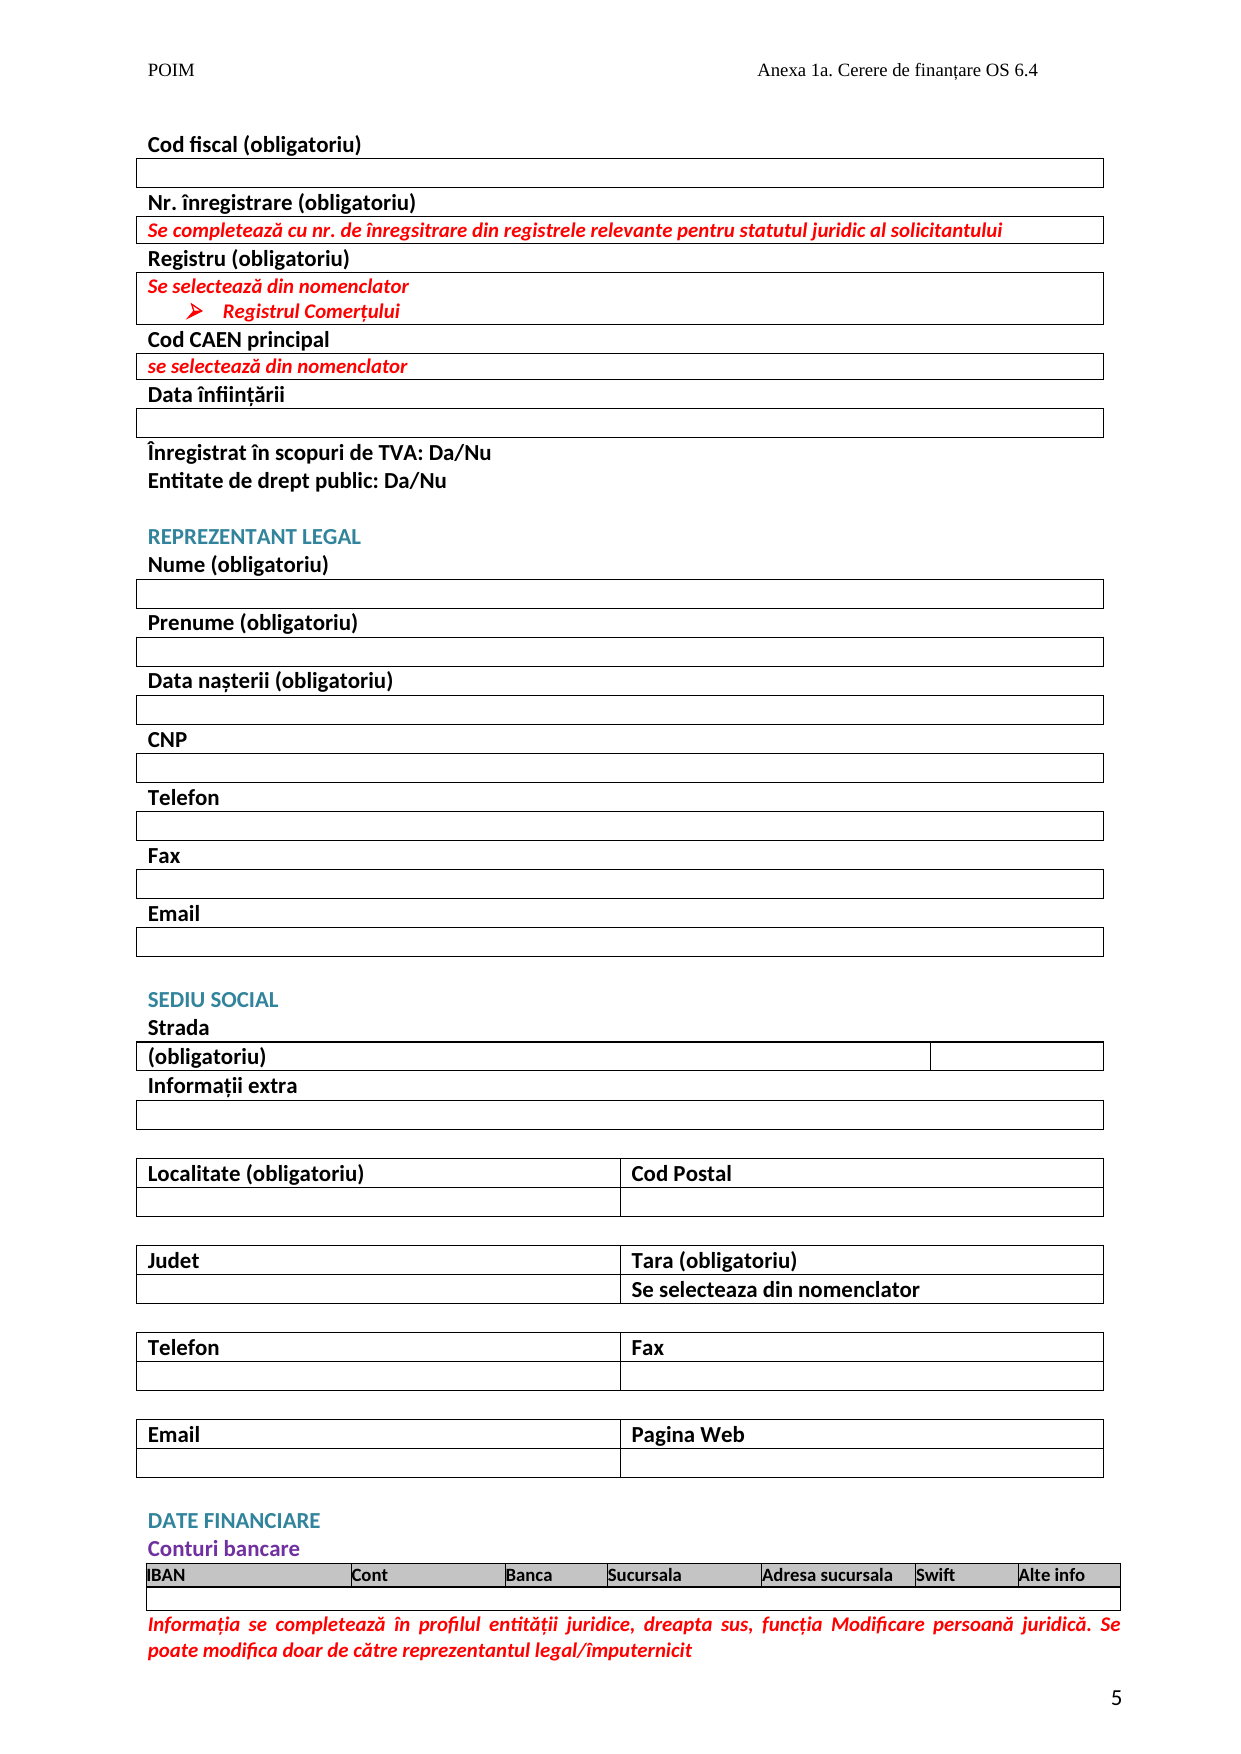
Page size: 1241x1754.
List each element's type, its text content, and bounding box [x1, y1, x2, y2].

table_cell [147, 1588, 1120, 1610]
table_header [137, 159, 1103, 187]
table_header Se completează cu nr. de înregsitrare din registrele relevante pentru statutul juridic al solicitantului [137, 217, 1103, 243]
text Înregistrat în scopuri de TVA: Da/Nu [148, 438, 1122, 466]
table_cell [621, 1362, 1103, 1390]
text Telefon [148, 783, 1122, 811]
table_header Localitate (obligatoriu) [137, 1159, 620, 1187]
table_header [137, 870, 1103, 898]
text Email [148, 899, 1122, 927]
table_cell [137, 1362, 620, 1390]
table_header [137, 580, 1103, 607]
table_header Tara (obligatoriu) [621, 1246, 1103, 1274]
table_header Cont [352, 1564, 505, 1586]
table_cell Se selecteaza din nomenclator [621, 1275, 1103, 1303]
table_cell [137, 1275, 620, 1303]
text Informații extra [148, 1071, 1122, 1099]
table_header [137, 812, 1103, 840]
text Data înființării [148, 380, 1122, 408]
text Cod CAEN principal [148, 325, 1122, 353]
text Fax [148, 841, 1122, 869]
table_header Se selectează din nomenclator Registrul Comerțului [137, 273, 1103, 324]
text CNP [148, 725, 1122, 753]
table_header [137, 638, 1103, 666]
table_cell [137, 1188, 620, 1216]
text Nume (obligatoriu) [148, 550, 1122, 578]
table_header [137, 696, 1103, 724]
table_header Fax [621, 1333, 1103, 1361]
table_header (obligatoriu) [137, 1043, 930, 1070]
table_header se selectează din nomenclator [137, 354, 1103, 379]
table_cell [621, 1449, 1103, 1477]
table_header Cod Postal [621, 1159, 1103, 1187]
text Cod fiscal (obligatoriu) [148, 130, 1122, 158]
text Prenume (obligatoriu) [148, 608, 1122, 637]
text Data nașterii (obligatoriu) [148, 667, 1122, 695]
table_header Email [137, 1420, 620, 1448]
table_header Banca [506, 1564, 607, 1586]
text REPREZENTANT LEGAL [148, 522, 1122, 550]
text SEDIU SOCIAL [148, 985, 1122, 1013]
table_header Sucursala [608, 1564, 761, 1586]
table_header [931, 1043, 1103, 1070]
text Nr. înregistrare (obligatoriu) [148, 188, 1122, 216]
table_header IBAN [147, 1564, 351, 1586]
table_header Adresa sucursala [762, 1564, 915, 1586]
table_header Pagina Web [621, 1420, 1103, 1448]
text Registru (obligatoriu) [148, 244, 1122, 272]
table_header [137, 1101, 1103, 1128]
text Entitate de drept public: Da/Nu [148, 466, 1122, 494]
table_header Telefon [137, 1333, 620, 1361]
table_header [137, 928, 1103, 956]
table_header Alte info [1019, 1564, 1120, 1586]
table_cell [621, 1188, 1103, 1216]
table_header [137, 754, 1103, 782]
table_header Swift [916, 1564, 1018, 1586]
text Conturi bancare [148, 1534, 1122, 1562]
table_header [137, 409, 1103, 437]
text DATE FINANCIARE [148, 1506, 1122, 1534]
text Strada [148, 1013, 1122, 1041]
table_header Judet [137, 1246, 620, 1274]
table_cell [137, 1449, 620, 1477]
